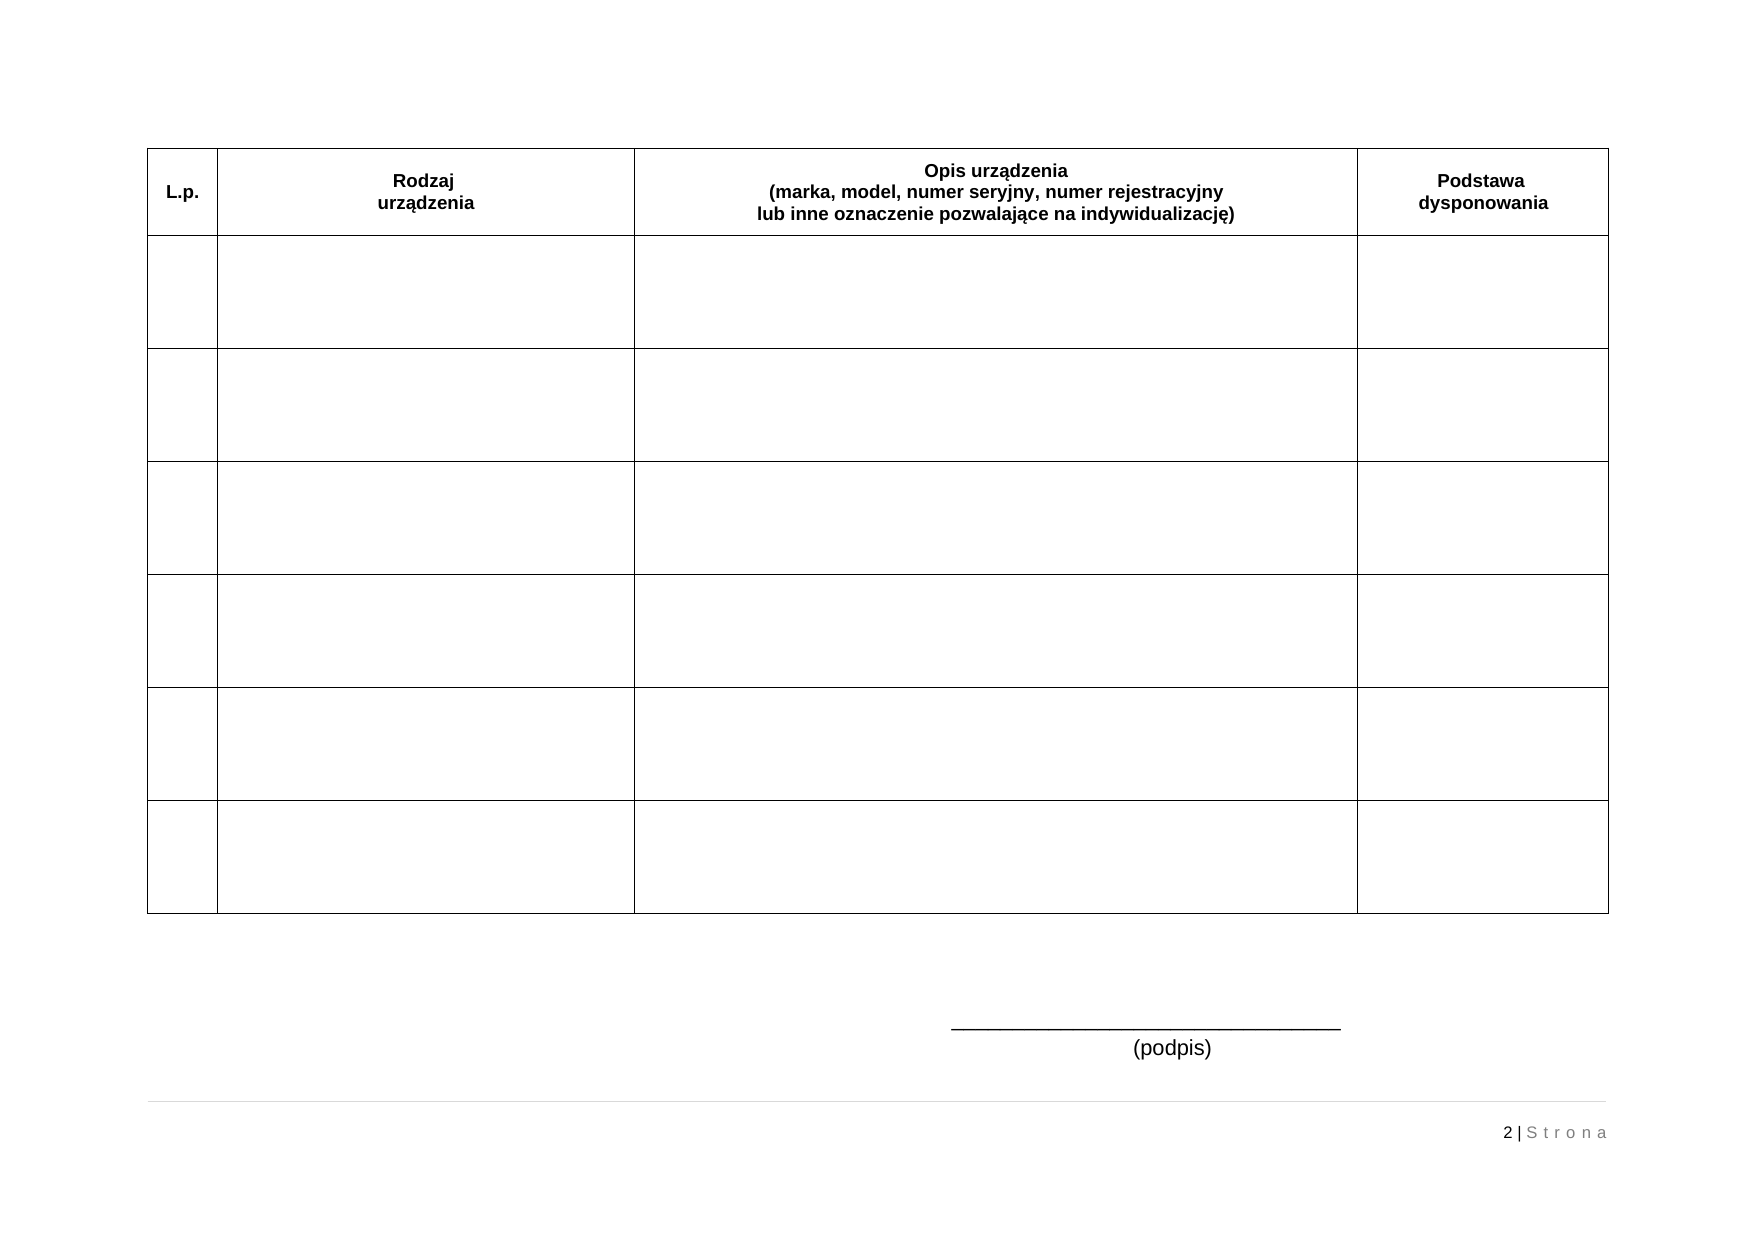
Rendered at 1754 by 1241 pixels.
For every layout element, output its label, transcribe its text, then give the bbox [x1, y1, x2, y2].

table_header Podstawa dysponowania [1358, 149, 1608, 235]
table_cell [148, 575, 217, 687]
table_header Opis urządzenia (marka, model, numer seryjny, numer rejestracyjny lub inne oznaczenie pozwalające na indywidualizację) [635, 149, 1357, 235]
table_cell [635, 575, 1357, 687]
table_cell [218, 801, 634, 913]
table_cell [635, 688, 1357, 800]
table_cell [635, 236, 1357, 348]
table_cell [218, 575, 634, 687]
table_header Rodzaj urządzenia [218, 149, 634, 235]
text ________________________________ (podpis) [738, 1006, 1606, 1060]
table_cell [635, 462, 1357, 574]
table_cell [148, 349, 217, 461]
table_cell [1358, 236, 1608, 348]
table_cell [218, 688, 634, 800]
table_cell [148, 236, 217, 348]
table_cell [1358, 462, 1608, 574]
table_cell [635, 349, 1357, 461]
table_cell [1358, 349, 1608, 461]
table_cell [1358, 688, 1608, 800]
table_cell [148, 688, 217, 800]
table_cell [1358, 575, 1608, 687]
table_cell [218, 462, 634, 574]
table_cell [148, 801, 217, 913]
table_cell [635, 801, 1357, 913]
table_cell [218, 236, 634, 348]
table_cell [1358, 801, 1608, 913]
table_cell [218, 349, 634, 461]
table_cell [148, 462, 217, 574]
table_header L.p. [148, 149, 217, 235]
